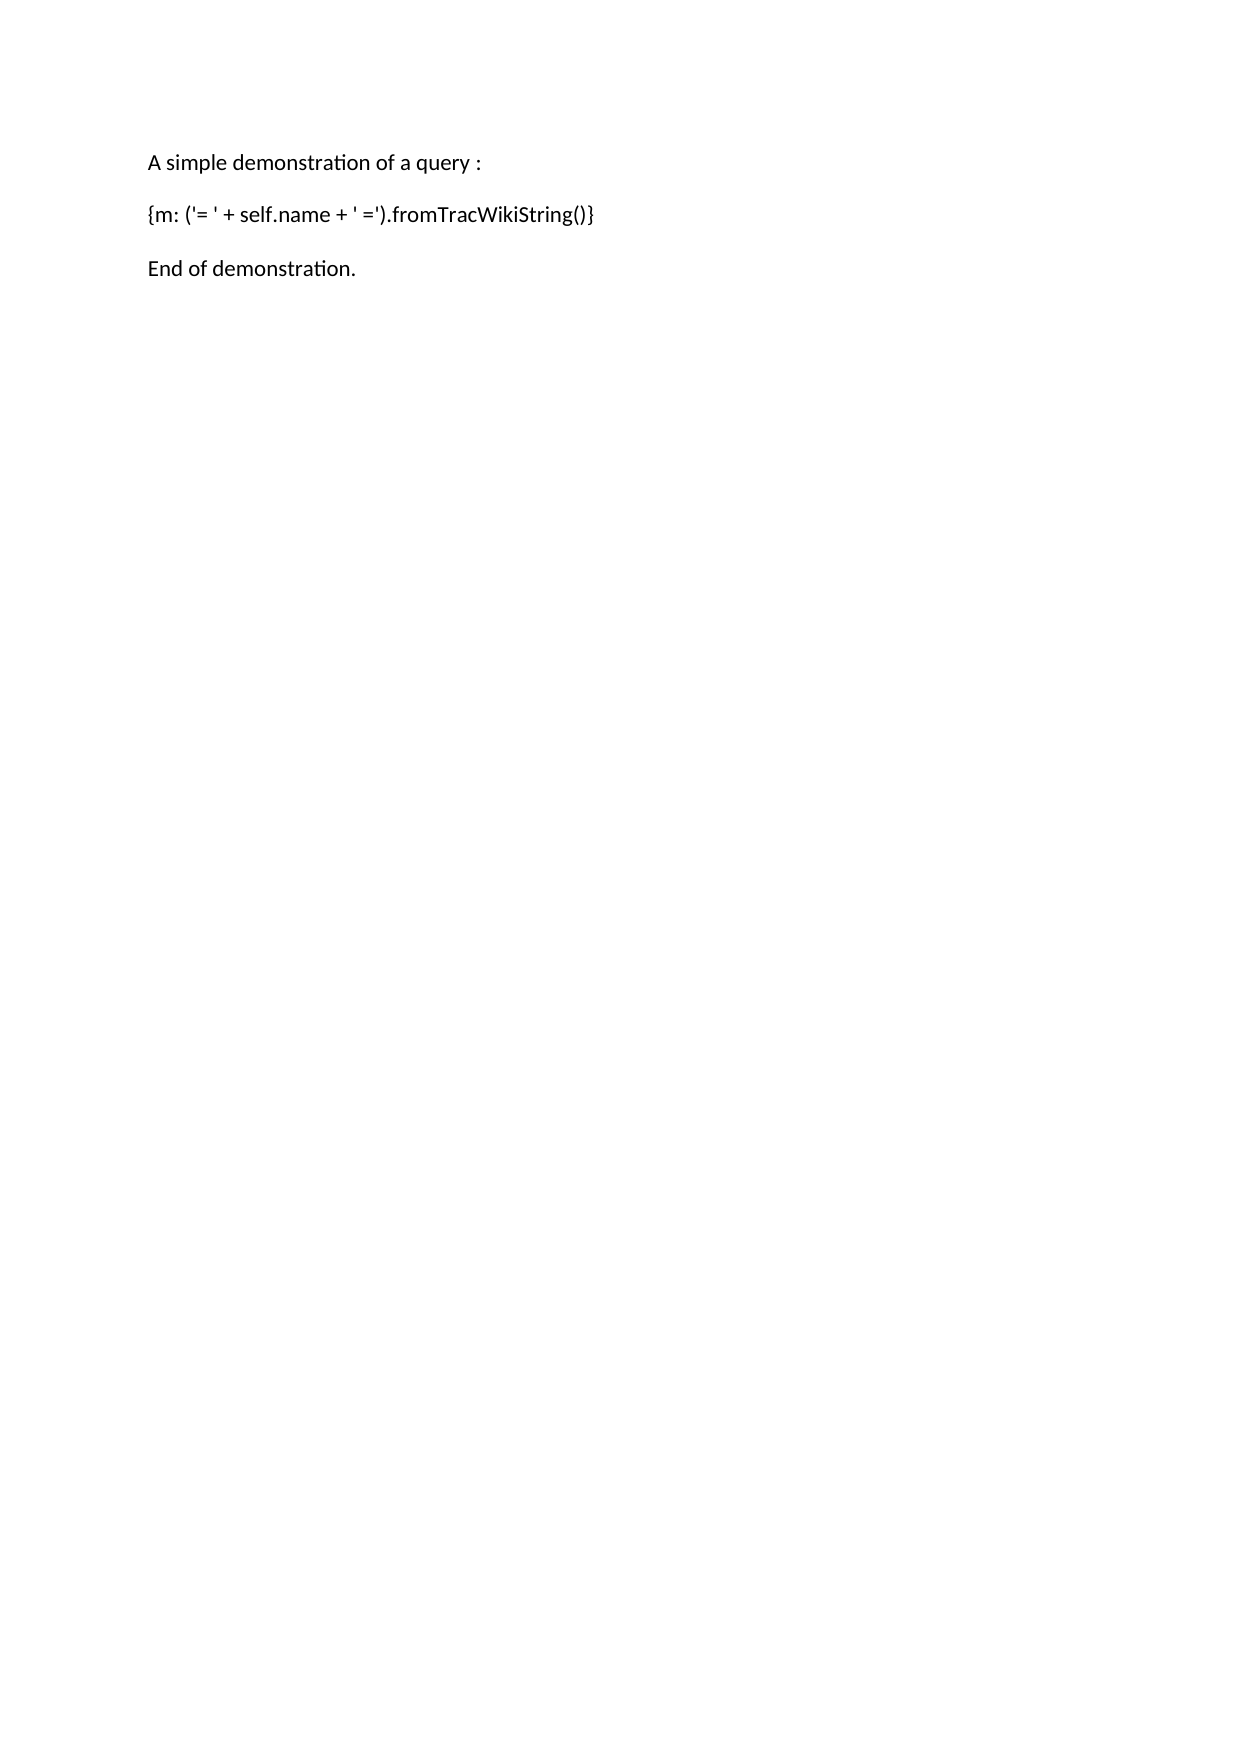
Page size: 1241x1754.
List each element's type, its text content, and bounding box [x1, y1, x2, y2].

text A simple demonstration of a query : [148, 148, 1093, 176]
text {m: ('= ' + self.name + ' =').fromTracWikiString()} [148, 201, 1093, 229]
text End of demonstration. [148, 254, 1093, 282]
